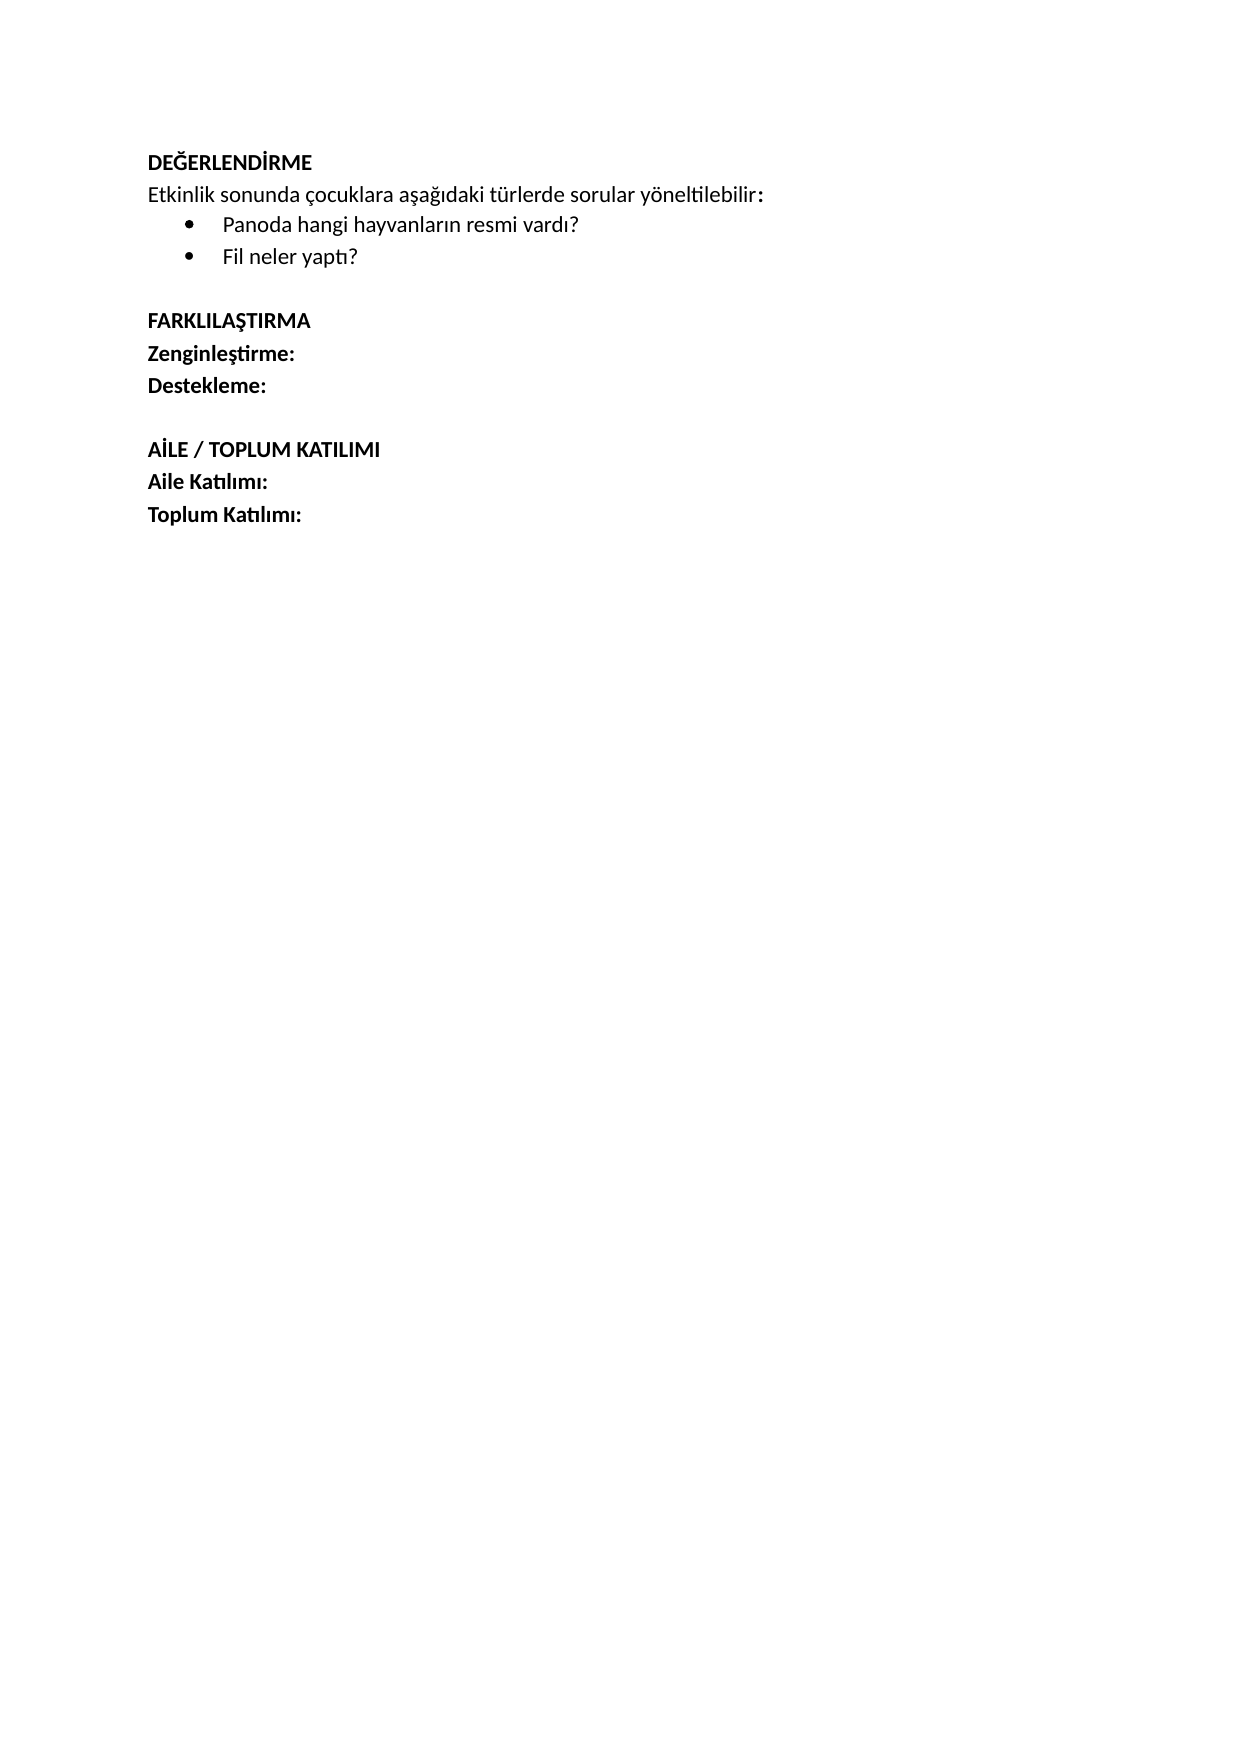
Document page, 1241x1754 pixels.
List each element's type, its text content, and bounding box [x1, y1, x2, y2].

list Fil neler yaptı? [185, 242, 1093, 270]
text FARKLILAŞTIRMA [148, 307, 1093, 334]
list Panoda hangi hayvanların resmi vardı? [185, 210, 1093, 238]
text Aile Katılımı: [148, 467, 1093, 496]
text AİLE / TOPLUM KATILIMI [148, 435, 1093, 463]
text Etkinlik sonunda çocuklara aşağıdaki türlerde sorular yöneltilebilir: [148, 180, 1093, 208]
text Destekleme: [148, 371, 1093, 399]
text Toplum Katılımı: [148, 500, 1093, 528]
text Zenginleştirme: [148, 339, 1093, 367]
text DEĞERLENDİRME [148, 148, 1093, 176]
